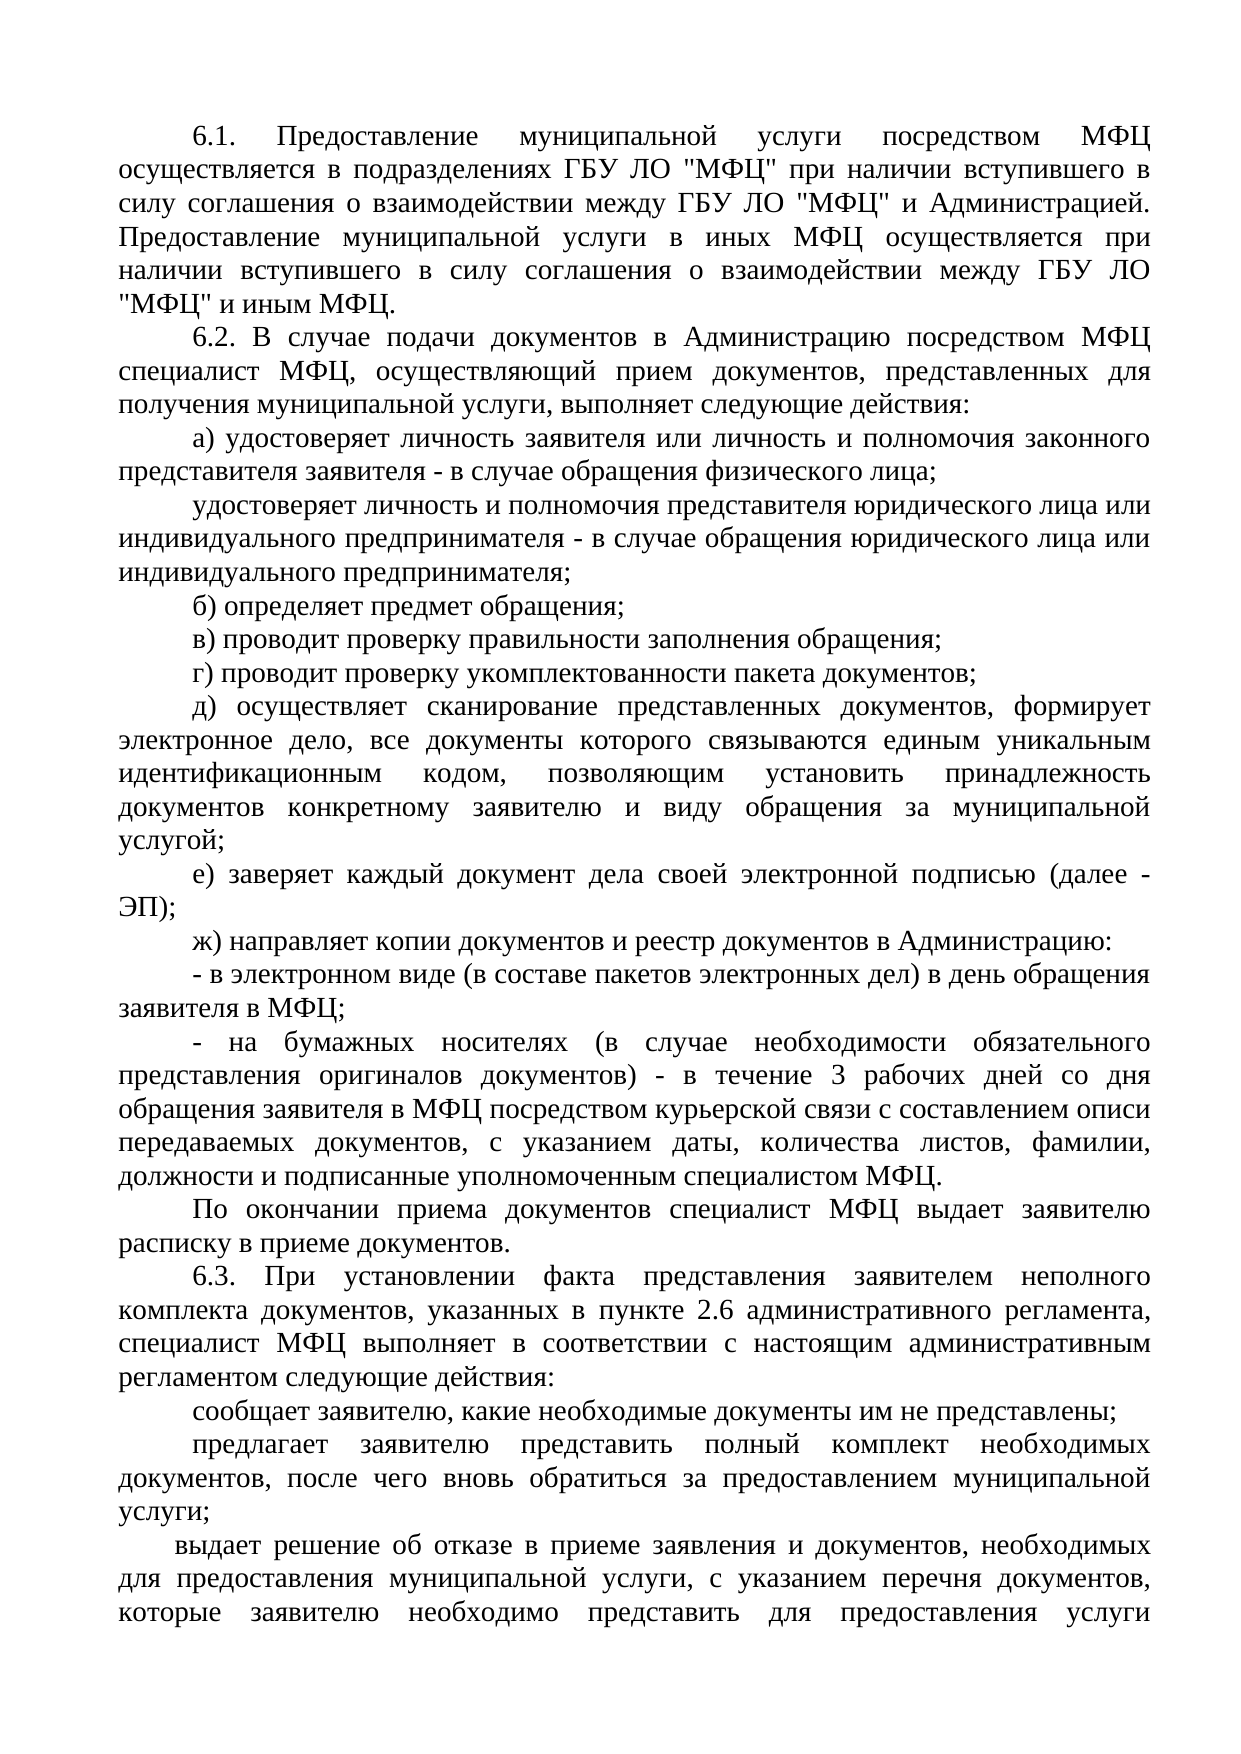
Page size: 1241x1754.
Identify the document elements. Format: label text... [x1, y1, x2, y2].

text - в электронном виде (в составе пакетов электронных дел) в день обращения заявителя в МФЦ; [118, 957, 1152, 1024]
text 6.2. В случае подачи документов в Администрацию посредством МФЦ специалист МФЦ, осуществляющий прием документов, представленных для получения муниципальной услуги, выполняет следующие действия: [118, 319, 1152, 420]
text предлагает заявителю представить полный комплект необходимых документов, после чего вновь обратиться за предоставлением муниципальной услуги; [118, 1426, 1152, 1527]
text д) осуществляет сканирование представленных документов, формирует электронное дело, все документы которого связываются единым уникальным идентификационным кодом, позволяющим установить принадлежность документов конкретному заявителю и виду обращения за муниципальной услугой; [118, 688, 1152, 856]
text По окончании приема документов специалист МФЦ выдает заявителю расписку в приеме документов. [118, 1191, 1152, 1258]
text в) проводит проверку правильности заполнения обращения; [118, 621, 1152, 655]
text - на бумажных носителях (в случае необходимости обязательного представления оригиналов документов) - в течение 3 рабочих дней со дня обращения заявителя в МФЦ посредством курьерской связи с составлением описи передаваемых документов, с указанием даты, количества листов, фамилии, должности и подписанные уполномоченным специалистом МФЦ. [118, 1024, 1152, 1191]
text ж) направляет копии документов и реестр документов в Администрацию: [118, 923, 1152, 957]
text 6.3. При установлении факта представления заявителем неполного комплекта документов, указанных в пункте 2.6 административного регламента, специалист МФЦ выполняет в соответствии с настоящим административным регламентом следующие действия: [118, 1258, 1152, 1393]
text сообщает заявителю, какие необходимые документы им не представлены; [118, 1393, 1152, 1426]
text а) удостоверяет личность заявителя или личность и полномочия законного представителя заявителя - в случае обращения физического лица; [118, 420, 1152, 487]
text б) определяет предмет обращения; [118, 588, 1152, 621]
text 6.1. Предоставление муниципальной услуги посредством МФЦ осуществляется в подразделениях ГБУ ЛО "МФЦ" при наличии вступившего в силу соглашения о взаимодействии между ГБУ ЛО "МФЦ" и Администрацией. Предоставление муниципальной услуги в иных МФЦ осуществляется при наличии вступившего в силу соглашения о взаимодействии между ГБУ ЛО "МФЦ" и иным МФЦ. [118, 118, 1152, 319]
text удостоверяет личность и полномочия представителя юридического лица или индивидуального предпринимателя - в случае обращения юридического лица или индивидуального предпринимателя; [118, 487, 1152, 588]
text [118, 1527, 1152, 1627]
text г) проводит проверку укомплектованности пакета документов; [118, 655, 1152, 688]
text е) заверяет каждый документ дела своей электронной подписью (далее - ЭП); [118, 856, 1152, 923]
